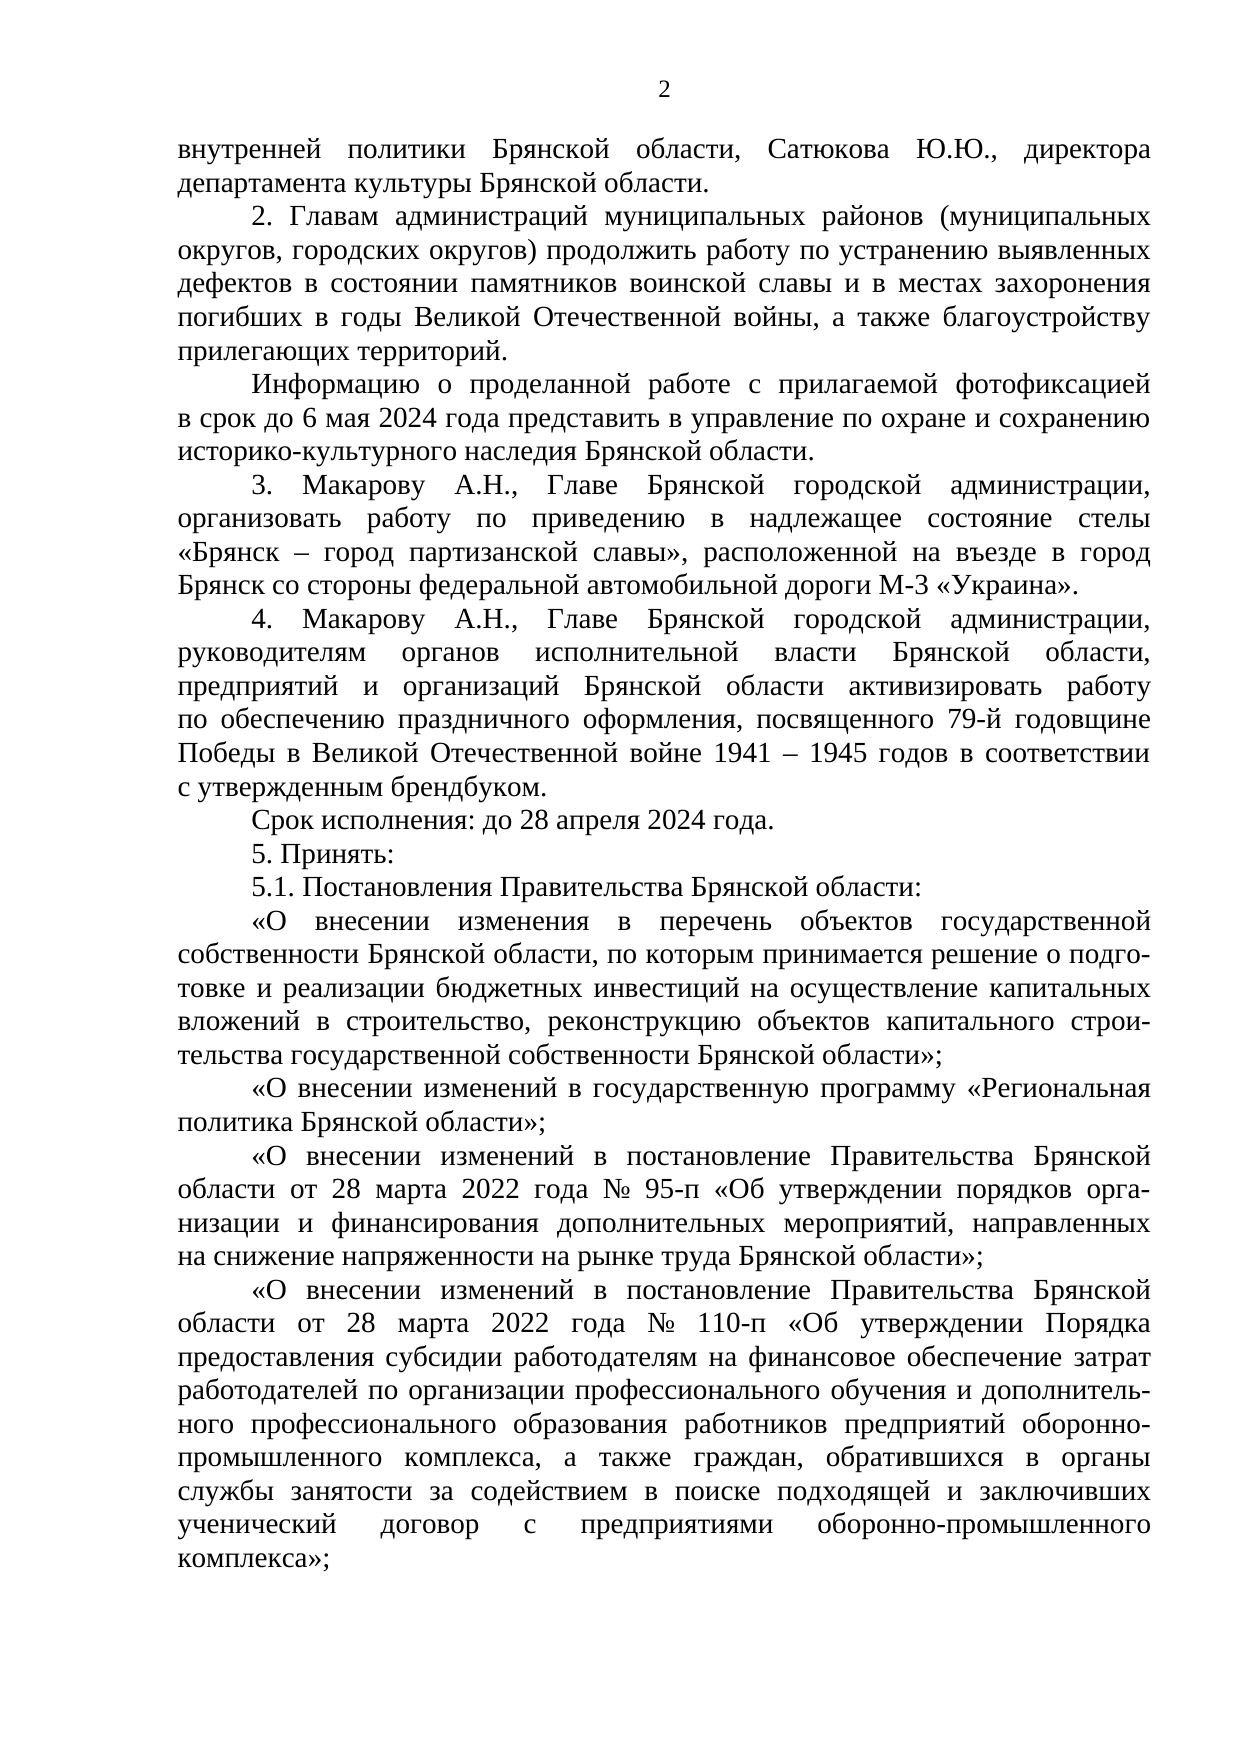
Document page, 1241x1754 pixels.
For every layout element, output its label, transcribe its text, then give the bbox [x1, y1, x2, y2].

text 2. Главам администраций муниципальных районов (муниципальных округов, городских округов) продолжить работу по устранению выявленных дефектов в состоянии памятников воинской славы и в местах захоронения погибших в годы Великой Отечественной войны, а также благоустройству прилегающих территорий. [177, 198, 1152, 366]
text Информацию о проделанной работе с прилагаемой фотофиксацией в срок до 6 мая 2024 года представить в управление по охране и сохранению историко-культурного наследия Брянской области. [177, 366, 1152, 467]
text 3. Макарову А.Н., Главе Брянской городской администрации, организовать работу по приведению в надлежащее состояние стелы «Брянск – город партизанской славы», расположенной на въезде в город Брянск со стороны федеральной автомобильной дороги М-3 «Украина». [177, 467, 1152, 601]
text 5.1. Постановления Правительства Брянской области: [251, 869, 1152, 903]
list 5. Принять: [177, 836, 1152, 869]
text Срок исполнения: до 28 апреля 2024 года. [177, 802, 1152, 836]
text «О внесении изменений в постановление Правительства Брянской области от 28 марта 2022 года № 110-п «Об утверждении Порядка предоставления субсидии работодателям на финансовое обеспечение затрат работодателей по организации профессионального обучения и дополнитель-ного профессионального образования работников предприятий оборонно-промышленного комплекса, а также граждан, обратившихся в органы службы занятости за содействием в поиске подходящей и заключивших ученический договор с предприятиями оборонно-промышленного комплекса»; [177, 1272, 1152, 1574]
text 4. Макарову А.Н., Главе Брянской городской администрации, руководителям органов исполнительной власти Брянской области, предприятий и организаций Брянской области активизировать работу по обеспечению праздничного оформления, посвященного 79-й годовщине Победы в Великой Отечественной войне 1941 – 1945 годов в соответствии с утвержденным брендбуком. [177, 601, 1152, 802]
text «О внесении изменения в перечень объектов государственной собственности Брянской области, по которым принимается решение о подго-товке и реализации бюджетных инвестиций на осуществление капитальных вложений в строительство, реконструкцию объектов капитального строи-тельства государственной собственности Брянской области»; [177, 903, 1152, 1071]
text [177, 131, 1152, 198]
text «О внесении изменений в государственную программу «Региональная политика Брянской области»; [177, 1071, 1152, 1138]
text «О внесении изменений в постановление Правительства Брянской области от 28 марта 2022 года № 95-п «Об утверждении порядков орга-низации и финансирования дополнительных мероприятий, направленных на снижение напряженности на рынке труда Брянской области»; [177, 1138, 1152, 1272]
